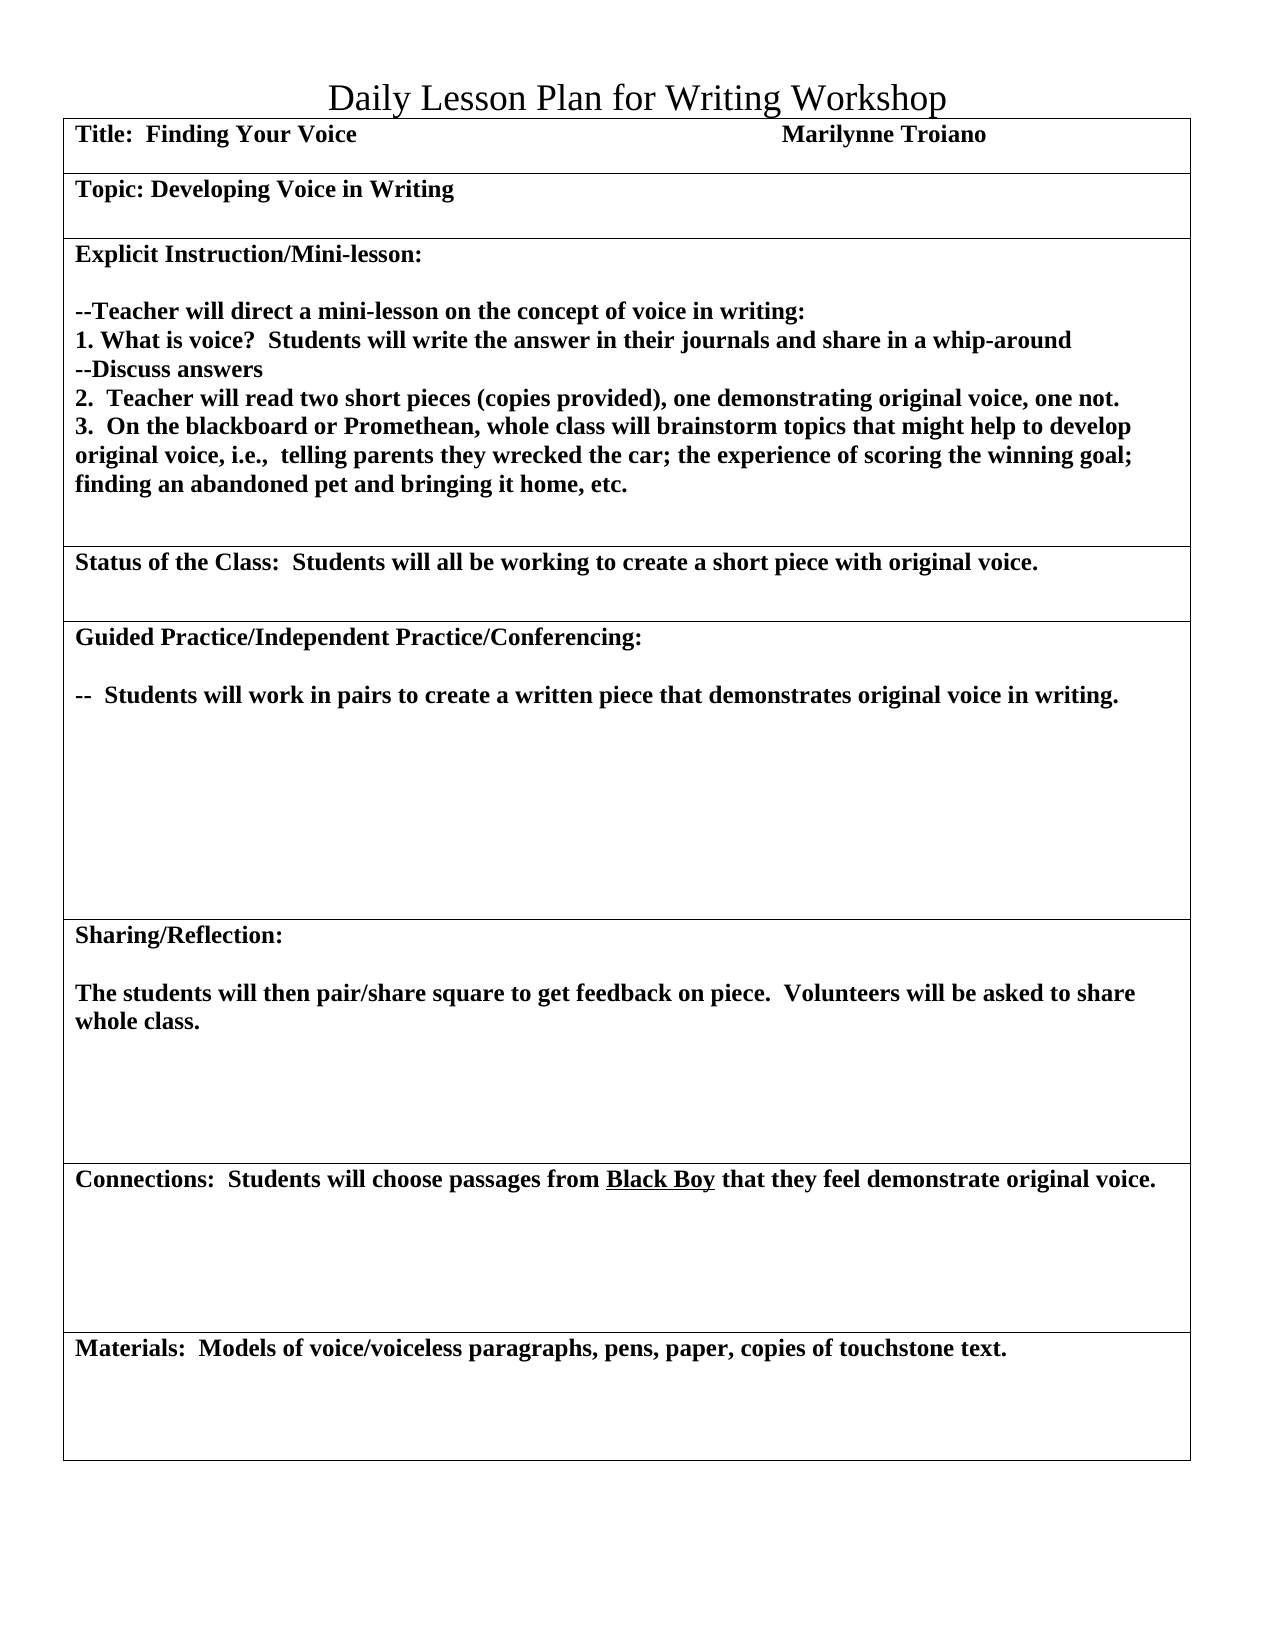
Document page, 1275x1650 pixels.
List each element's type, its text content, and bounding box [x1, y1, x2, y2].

table_cell Connections: Students will choose passages from Black Boy that they feel demonstrate original voice. [64, 1164, 1190, 1332]
table_cell Sharing/Reflection: The students will then pair/share square to get feedback on piece. Volunteers will be asked to share whole class. [64, 920, 1190, 1163]
table_cell Guided Practice/Independent Practice/Conferencing: -- Students will work in pairs to create a written piece that demonstrates original voice in writing. [64, 622, 1190, 919]
table_cell Explicit Instruction/Mini-lesson: --Teacher will direct a mini-lesson on the concept of voice in writing: 1. What is voice? Students will write the answer in their journals and share in a whip-around --Discuss answers 2. Teacher will read two short pieces (copies provided), one demonstrating original voice, one not. 3. On the blackboard or Promethean, whole class will brainstorm topics that might help to develop original voice, i.e., telling parents they wrecked the car; the experience of scoring the winning goal; finding an abandoned pet and bringing it home, etc. [64, 239, 1190, 546]
table_cell Status of the Class: Students will all be working to create a short piece with original voice. [64, 547, 1190, 621]
table_header Title: Finding Your Voice Marilynne Troiano [64, 119, 1190, 173]
table_cell Topic: Developing Voice in Writing [64, 174, 1190, 238]
table_cell Materials: Models of voice/voiceless paragraphs, pens, paper, copies of touchstone text. [64, 1333, 1190, 1459]
